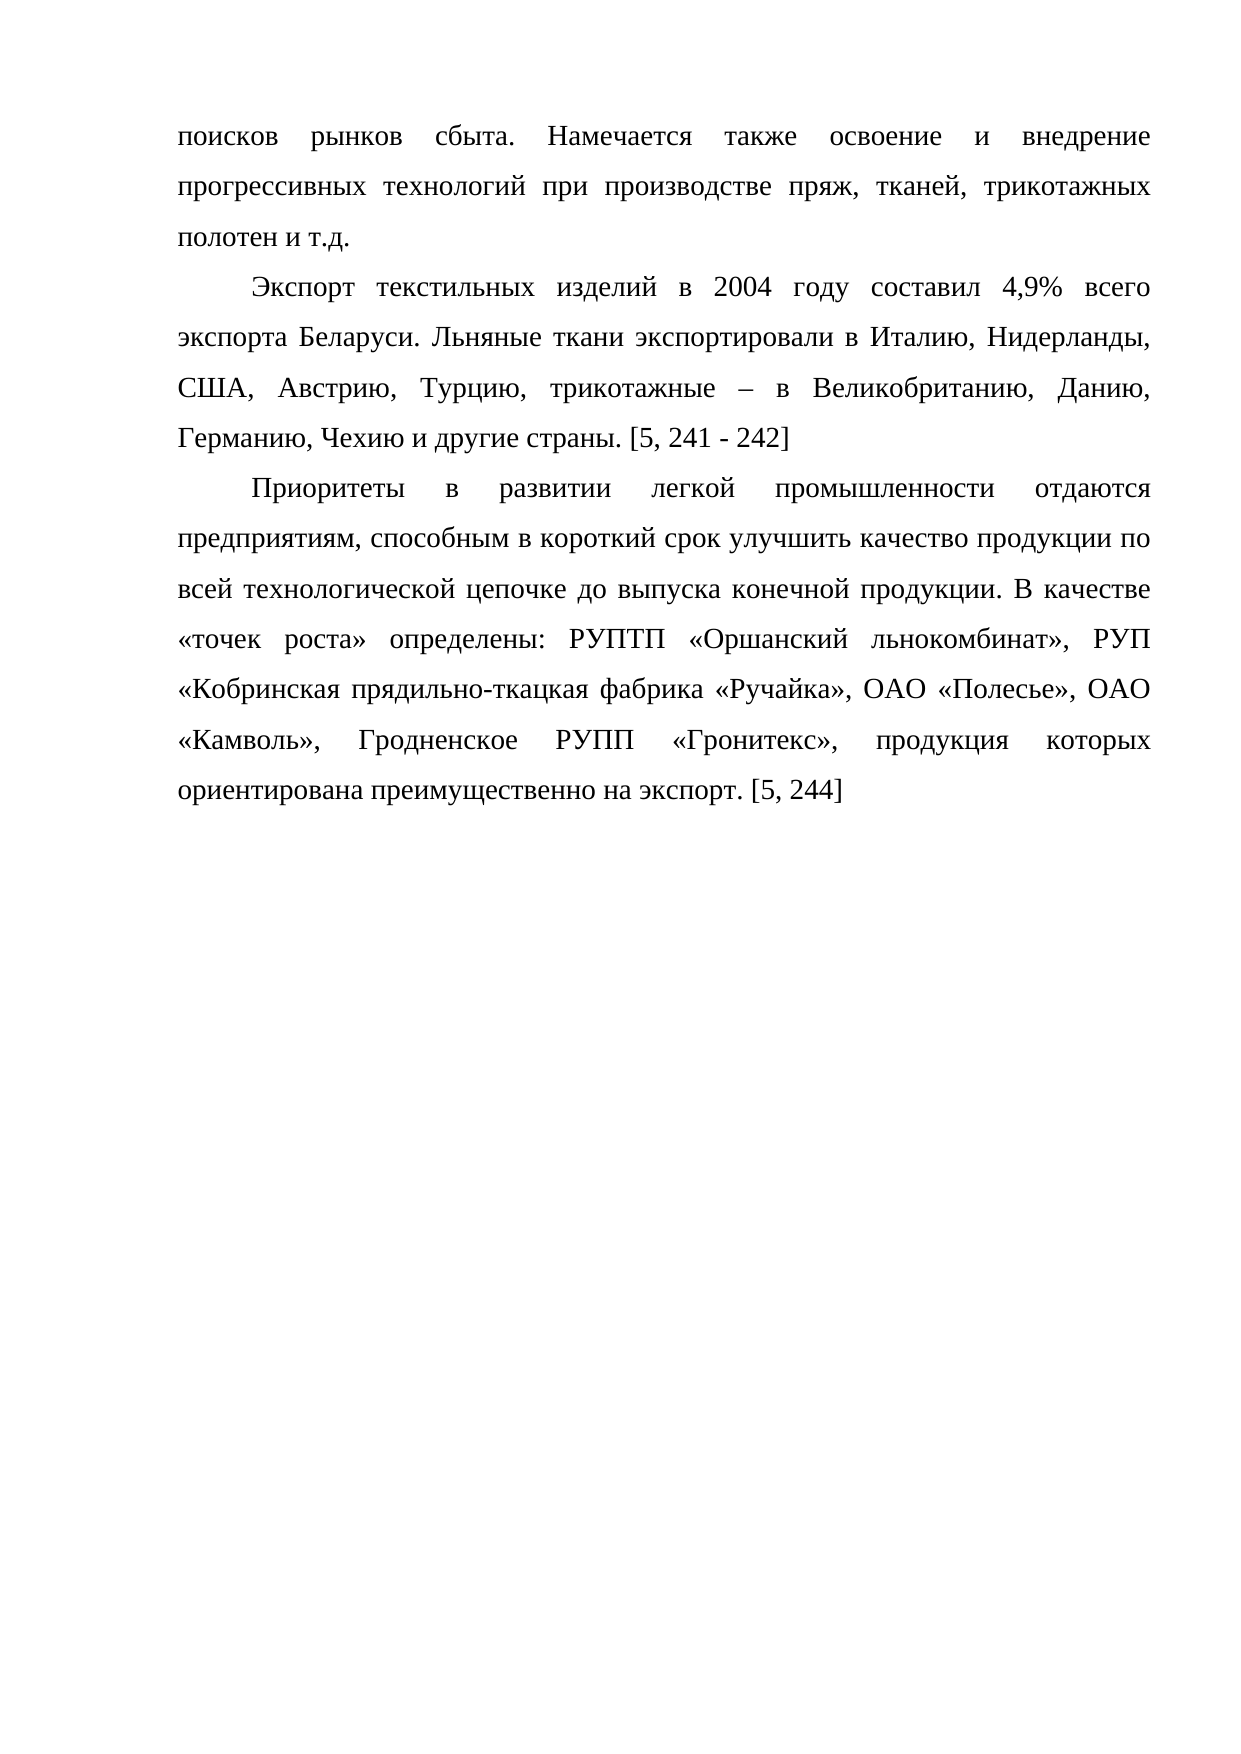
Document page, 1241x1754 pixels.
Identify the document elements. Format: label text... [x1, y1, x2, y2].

text Приоритеты в развитии легкой промышленности отдаются предприятиям, способным в короткий срок улучшить качество продукции по всей технологической цепочке до выпуска конечной продукции. В качестве «точек роста» определены: РУПТП «Оршанский льнокомбинат», РУП «Кобринская прядильно-ткацкая фабрика «Ручайка», ОАО «Полесье», ОАО «Камволь», Гродненское РУПП «Гронитекс», продукция которых ориентирована преимущественно на экспорт. [5, 244] [177, 470, 1152, 806]
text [177, 118, 1152, 252]
text Экспорт текстильных изделий в 2004 году составил 4,9% всего экспорта Беларуси. Льняные ткани экспортировали в Италию, Нидерланды, США, Австрию, Турцию, трикотажные – в Великобританию, Данию, Германию, Чехию и другие страны. [5, 241 - 242] [177, 269, 1152, 453]
